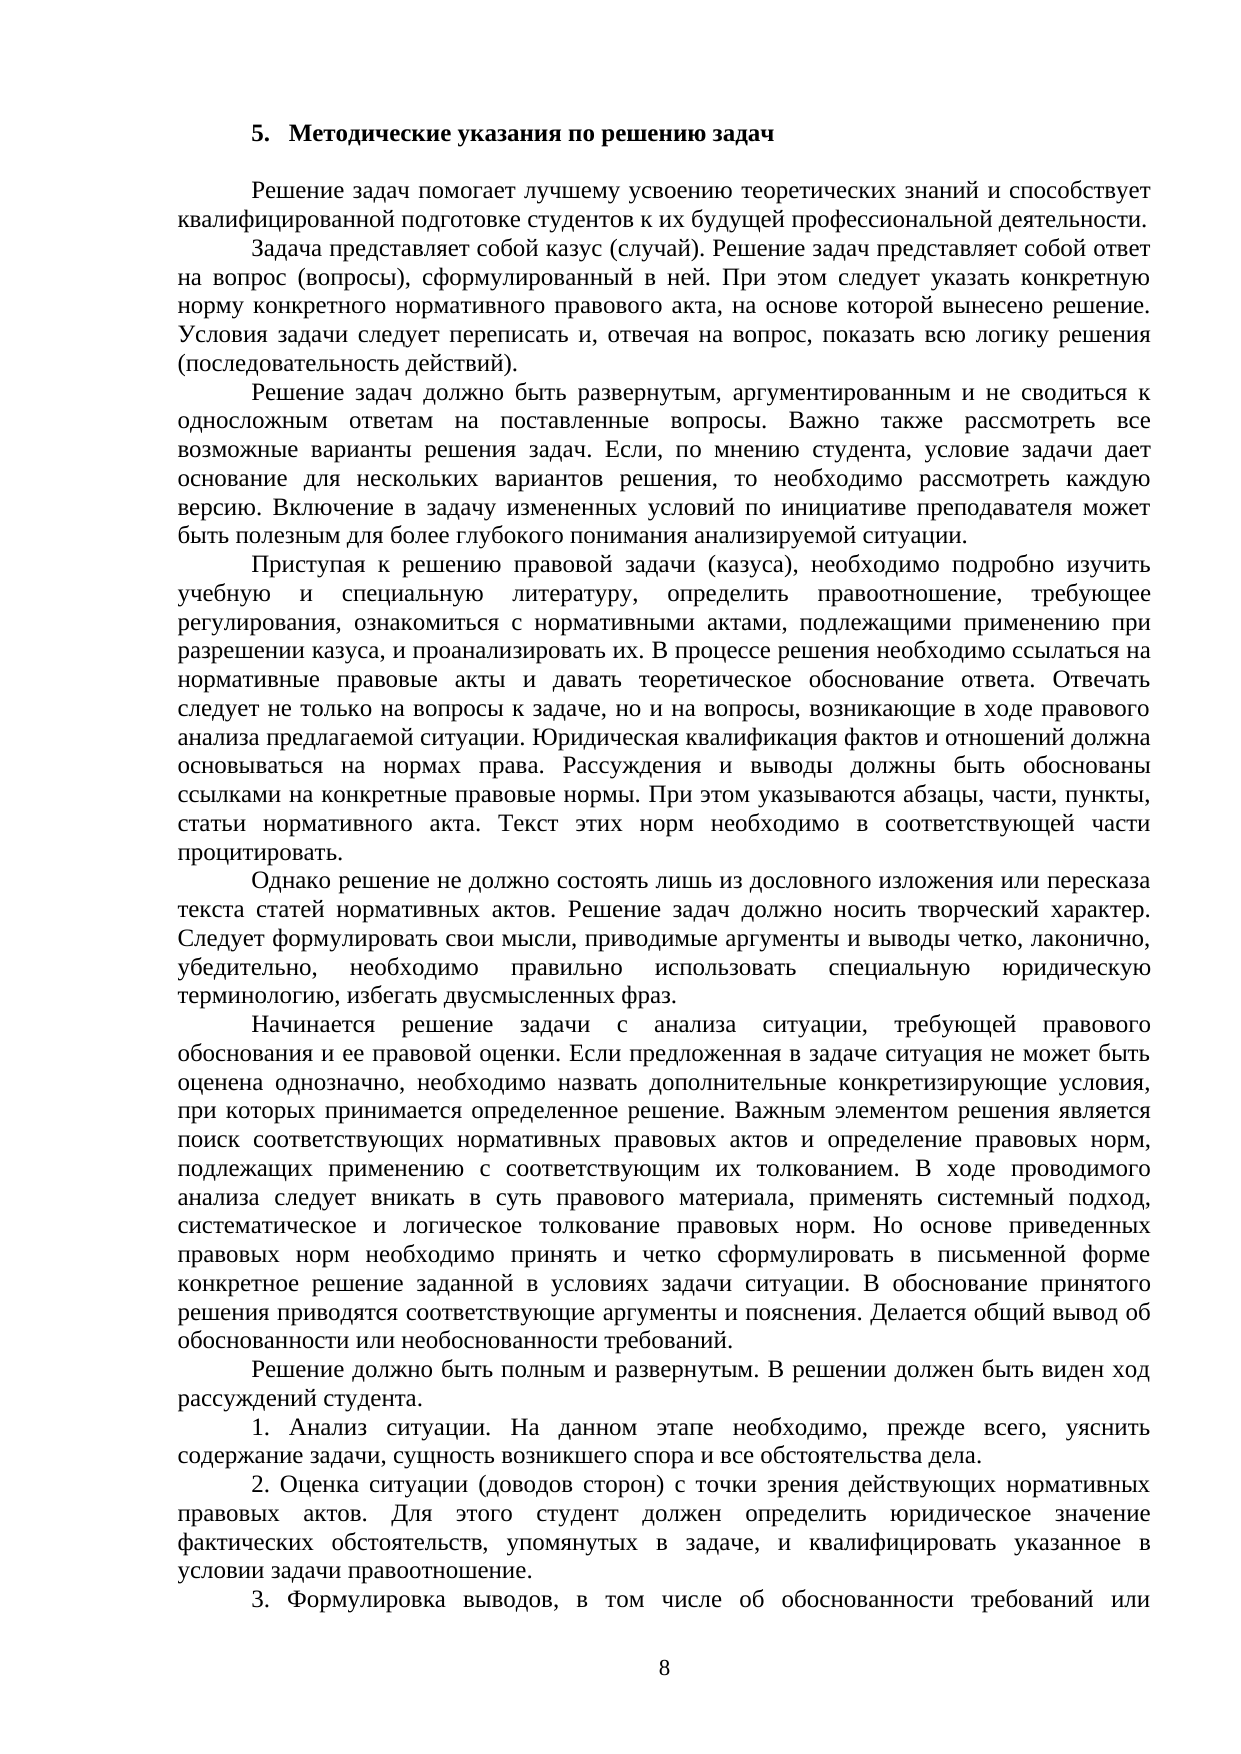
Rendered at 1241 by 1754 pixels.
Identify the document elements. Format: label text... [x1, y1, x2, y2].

text 1. Анализ ситуации. На данном этапе необходимо, прежде всего, уяснить содержание задачи, сущность возникшего спора и все обстоятельства дела. [177, 1412, 1152, 1469]
text Приступая к решению правовой задачи (казуса), необходимо подробно изучить учебную и специальную литературу, определить правоотношение, требующее регулирования, ознакомиться с нормативными актами, подлежащими применению при разрешении казуса, и проанализировать их. В процессе решения необходимо ссылаться на нормативные правовые акты и давать теоретическое обоснование ответа. Отвечать следует не только на вопросы к задаче, но и на вопросы, возникающие в ходе правового анализа предлагаемой ситуации. Юридическая квалификация фактов и отношений должна основываться на нормах права. Рассуждения и выводы должны быть обоснованы ссылками на конкретные правовые нормы. При этом указываются абзацы, части, пункты, статьи нормативного акта. Текст этих норм необходимо в соответствующей части процитировать. [177, 549, 1152, 866]
text Однако решение не должно состоять лишь из дословного изложения или пересказа текста статей нормативных актов. Решение задач должно носить творческий характер. Следует формулировать свои мысли, приводимые аргументы и выводы четко, лаконично, убедительно, необходимо правильно использовать специальную юридическую терминологию, избегать двусмысленных фраз. [177, 866, 1152, 1009]
text 2. Оценка ситуации (доводов сторон) с точки зрения действующих нормативных правовых актов. Для этого студент должен определить юридическое значение фактических обстоятельств, упомянутых в задаче, и квалифицировать указанное в условии задачи правоотношение. [177, 1469, 1152, 1584]
text Решение задач должно быть развернутым, аргументированным и не сводиться к односложным ответам на поставленные вопросы. Важно также рассмотреть все возможные варианты решения задач. Если, по мнению студента, условие задачи дает основание для нескольких вариантов решения, то необходимо рассмотреть каждую версию. Включение в задачу измененных условий по инициативе преподавателя может быть полезным для более глубокого понимания анализируемой ситуации. [177, 377, 1152, 549]
text Решение задач помогает лучшему усвоению теоретических знаний и способствует квалифицированной подготовке студентов к их будущей профессиональной деятельности. [177, 176, 1152, 233]
text Задача представляет собой казус (случай). Решение задач представляет собой ответ на вопрос (вопросы), сформулированный в ней. При этом следует указать конкретную норму конкретного нормативного правового акта, на основе которой вынесено решение. Условия задачи следует переписать и, отвечая на вопрос, показать всю логику решения (последовательность действий). [177, 233, 1152, 377]
text Начинается решение задачи с анализа ситуации, требующей правового обоснования и ее правовой оценки. Если предложенная в задаче ситуация не может быть оценена однозначно, необходимо назвать дополнительные конкретизирующие условия, при которых принимается определенное решение. Важным элементом решения является поиск соответствующих нормативных правовых актов и определение правовых норм, подлежащих применению с соответствующим их толкованием. В ходе проводимого анализа следует вникать в суть правового материала, применять системный подход, систематическое и логическое толкование правовых норм. Но основе приведенных правовых норм необходимо принять и четко сформулировать в письменной форме конкретное решение заданной в условиях задачи ситуации. В обоснование принятого решения приводятся соответствующие аргументы и пояснения. Делается общий вывод об обоснованности или необоснованности требований. [177, 1009, 1152, 1354]
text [177, 1584, 1152, 1613]
list Методические указания по решению задач [251, 118, 1152, 147]
text Решение должно быть полным и развернутым. В решении должен быть виден ход рассуждений студента. [177, 1354, 1152, 1412]
